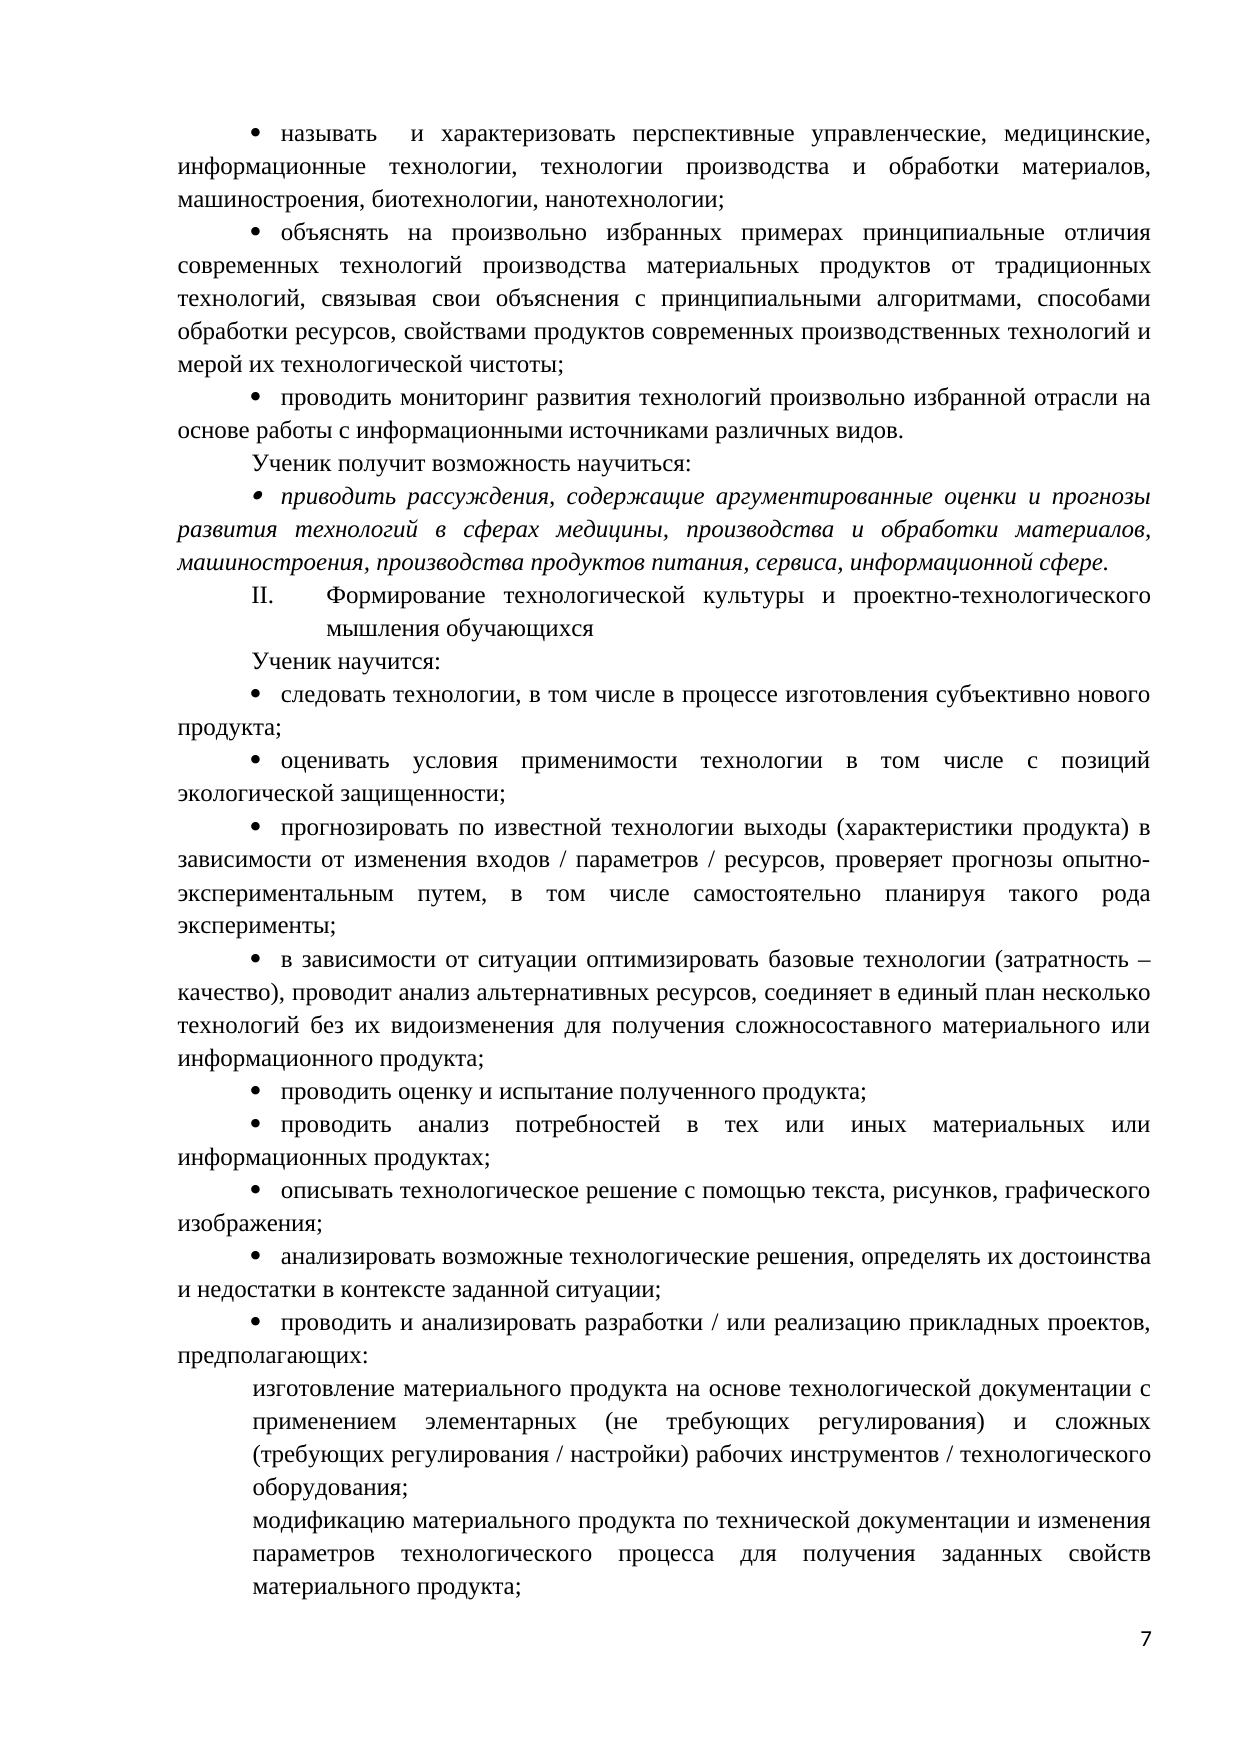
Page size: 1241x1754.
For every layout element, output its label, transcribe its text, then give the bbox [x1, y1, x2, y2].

list проводить и анализировать разработки / или реализацию прикладных проектов, предполагающих: [177, 1307, 1152, 1369]
text модификацию материального продукта по технической документации и изменения параметров технологического процесса для получения заданных свойств материального продукта; [252, 1505, 1152, 1600]
list проводить мониторинг развития технологий произвольно избранной отрасли на основе работы с информационными источниками различных видов. [177, 382, 1152, 444]
list прогнозировать по известной технологии выходы (характеристики продукта) в зависимости от изменения входов / параметров / ресурсов, проверяет прогнозы опытно-экспериментальным путем, в том числе самостоятельно планируя такого рода эксперименты; [177, 812, 1152, 939]
list называть и характеризовать перспективные управленческие, медицинские, информационные технологии, технологии производства и обработки материалов, машиностроения, биотехнологии, нанотехнологии; [177, 118, 1152, 213]
list оценивать условия применимости технологии в том числе с позиций экологической защищенности; [177, 746, 1152, 807]
text изготовление материального продукта на основе технологической документации с применением элементарных (не требующих регулирования) и сложных (требующих регулирования / настройки) рабочих инструментов / технологического оборудования; [252, 1373, 1152, 1501]
text Ученик получит возможность научиться: [177, 448, 1152, 477]
text Ученик научится: [177, 646, 1152, 675]
list проводить оценку и испытание полученного продукта; [177, 1076, 1152, 1104]
list проводить анализ потребностей в тех или иных материальных или информационных продуктах; [177, 1109, 1152, 1171]
list следовать технологии, в том числе в процессе изготовления субъективно нового продукта; [177, 679, 1152, 741]
list объяснять на произвольно избранных примерах принципиальные отличия современных технологий производства материальных продуктов от традиционных технологий, связывая свои объяснения с принципиальными алгоритмами, способами обработки ресурсов, свойствами продуктов современных производственных технологий и мерой их технологической чистоты; [177, 217, 1152, 378]
list в зависимости от ситуации оптимизировать базовые технологии (затратность – качество), проводит анализ альтернативных ресурсов, соединяет в единый план несколько технологий без их видоизменения для получения сложносоставного материального или информационного продукта; [177, 944, 1152, 1071]
list приводить рассуждения, содержащие аргументированные оценки и прогнозы развития технологий в сферах медицины, производства и обработки материалов, машиностроения, производства продуктов питания, сервиса, информационной сфере. [177, 481, 1152, 576]
list описывать технологическое решение с помощью текста, рисунков, графического изображения; [177, 1175, 1152, 1237]
list анализировать возможные технологические решения, определять их достоинства и недостатки в контексте заданной ситуации; [177, 1241, 1152, 1303]
list Формирование технологической культуры и проектно-технологического мышления обучающихся [251, 580, 1152, 642]
